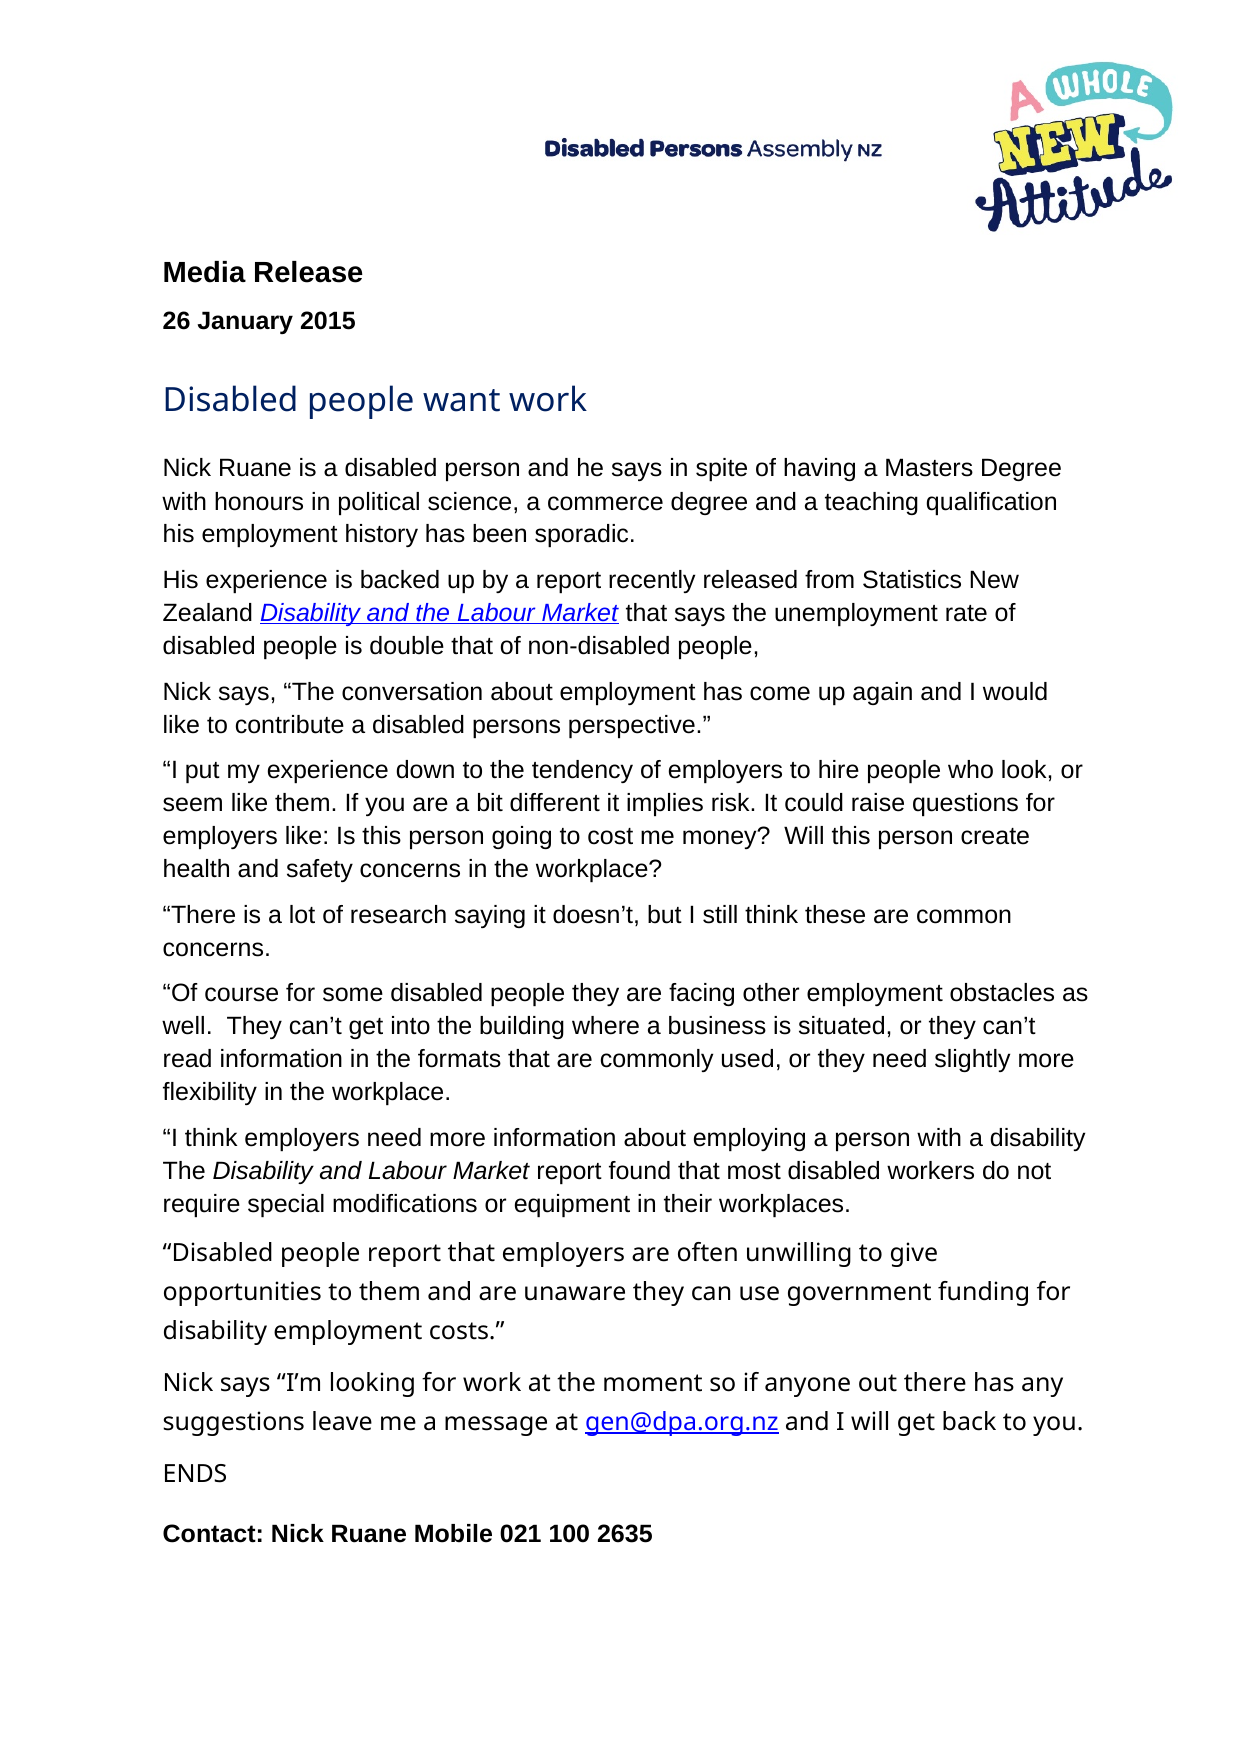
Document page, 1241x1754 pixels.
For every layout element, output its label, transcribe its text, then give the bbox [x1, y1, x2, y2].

text Nick says, “The conversation about employment has come up again and I would like to contribute a disabled persons perspective.” [162, 677, 1090, 738]
text “Of course for some disabled people they are facing other employment obstacles as well. They can’t get into the building where a business is situated, or they can’t read information in the formats that are commonly used, or they need slightly more flexibility in the workplace. [162, 978, 1090, 1106]
text ENDS [162, 1455, 1090, 1489]
text Nick says “I’m looking for work at the moment so if anyone out there has any suggestions leave me a message at gen@dpa.org.nz and I will get back to you. [162, 1364, 1090, 1438]
text Disabled people want work [103, 376, 1090, 422]
text Media Release [103, 255, 1090, 288]
text “I put my experience down to the tendency of employers to hire people who look, or seem like them. If you are a bit different it implies risk. It could raise questions for employers like: Is this person going to cost me money? Will this person create health and safety concerns in the workplace? [162, 755, 1090, 883]
text Contact: Nick Ruane Mobile 021 100 2635 [162, 1519, 1090, 1548]
text “I think employers need more information about employing a person with a disability The Disability and Labour Market report found that most disabled workers do not require special modifications or equipment in their workplaces. [162, 1123, 1090, 1218]
text His experience is backed up by a report recently released from Statistics New Zealand Disability and the Labour Market that says the unemployment rate of disabled people is double that of non-disabled people, [162, 565, 1090, 660]
picture [530, 0, 1241, 238]
text 26 January 2015 [103, 306, 1090, 334]
text Nick Ruane is a disabled person and he says in spite of having a Masters Degree with honours in political science, a commerce degree and a teaching qualification his employment history has been sporadic. [162, 453, 1090, 548]
text “Disabled people report that employers are often unwilling to give opportunities to them and are unaware they can use government funding for disability employment costs.” [162, 1234, 1090, 1347]
text “There is a lot of research saying it doesn’t, but I still think these are common concerns. [162, 900, 1090, 961]
